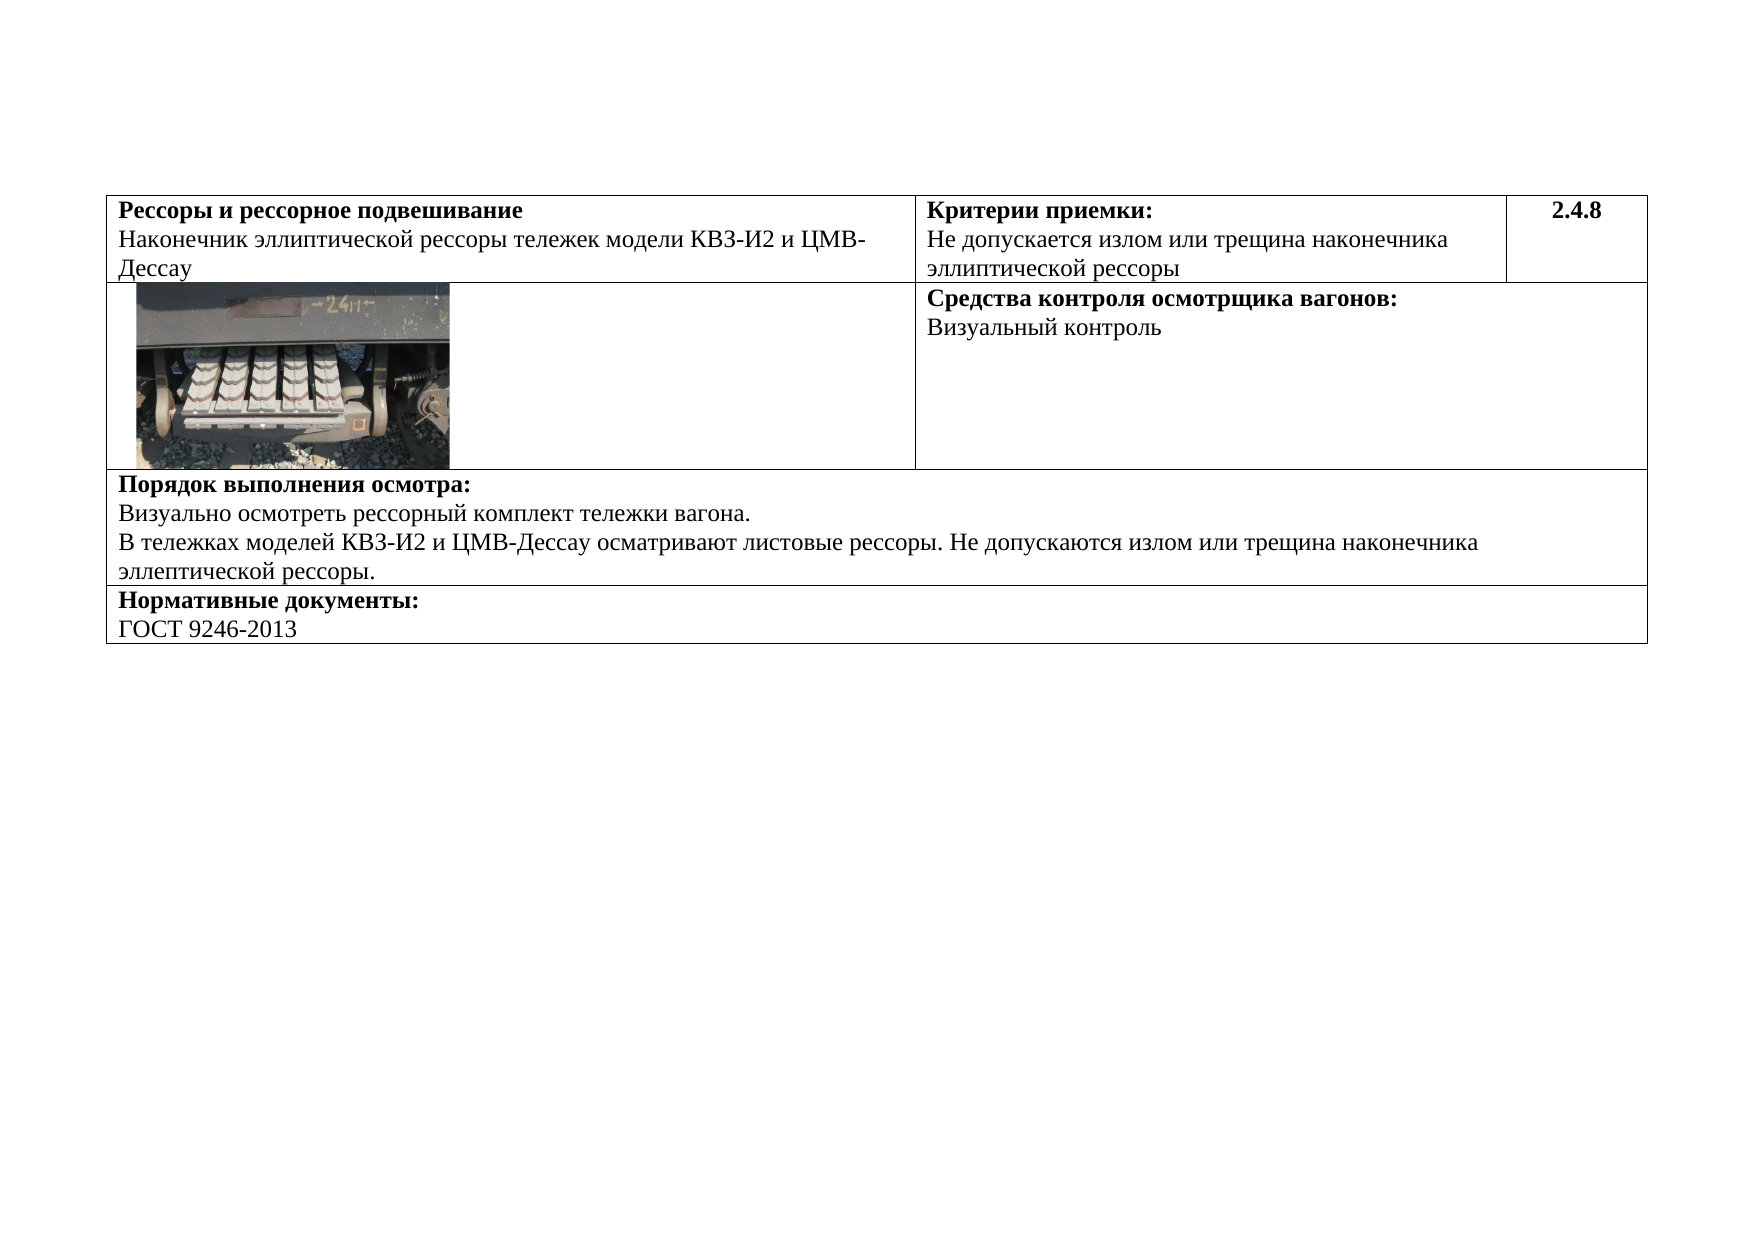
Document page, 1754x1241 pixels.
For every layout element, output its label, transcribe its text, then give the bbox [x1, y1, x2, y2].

table_cell Порядок выполнения осмотра: Визуально осмотреть рессорный комплект тележки вагона. В тележках моделей КВЗ-И2 и ЦМВ-Дессау осматривают листовые рессоры. Не допускаются излом или трещина наконечника эллептической рессоры. [107, 470, 1647, 584]
table_cell Средства контроля осмотрщика вагонов: Визуальный контроль [916, 283, 1647, 468]
picture [136, 282, 450, 469]
table_header Рессоры и рессорное подвешивание Наконечник эллиптической рессоры тележек модели КВЗ-И2 и ЦМВ-Дессау [107, 196, 915, 282]
table_cell [107, 283, 136, 468]
table_cell Нормативные документы: ГОСТ 9246-2013 [107, 586, 1647, 643]
table_cell [450, 283, 915, 468]
table_header 2.4.8 [1507, 196, 1647, 282]
table_header Критерии приемки: Не допускается излом или трещина наконечника эллиптической рессоры [916, 196, 1506, 282]
